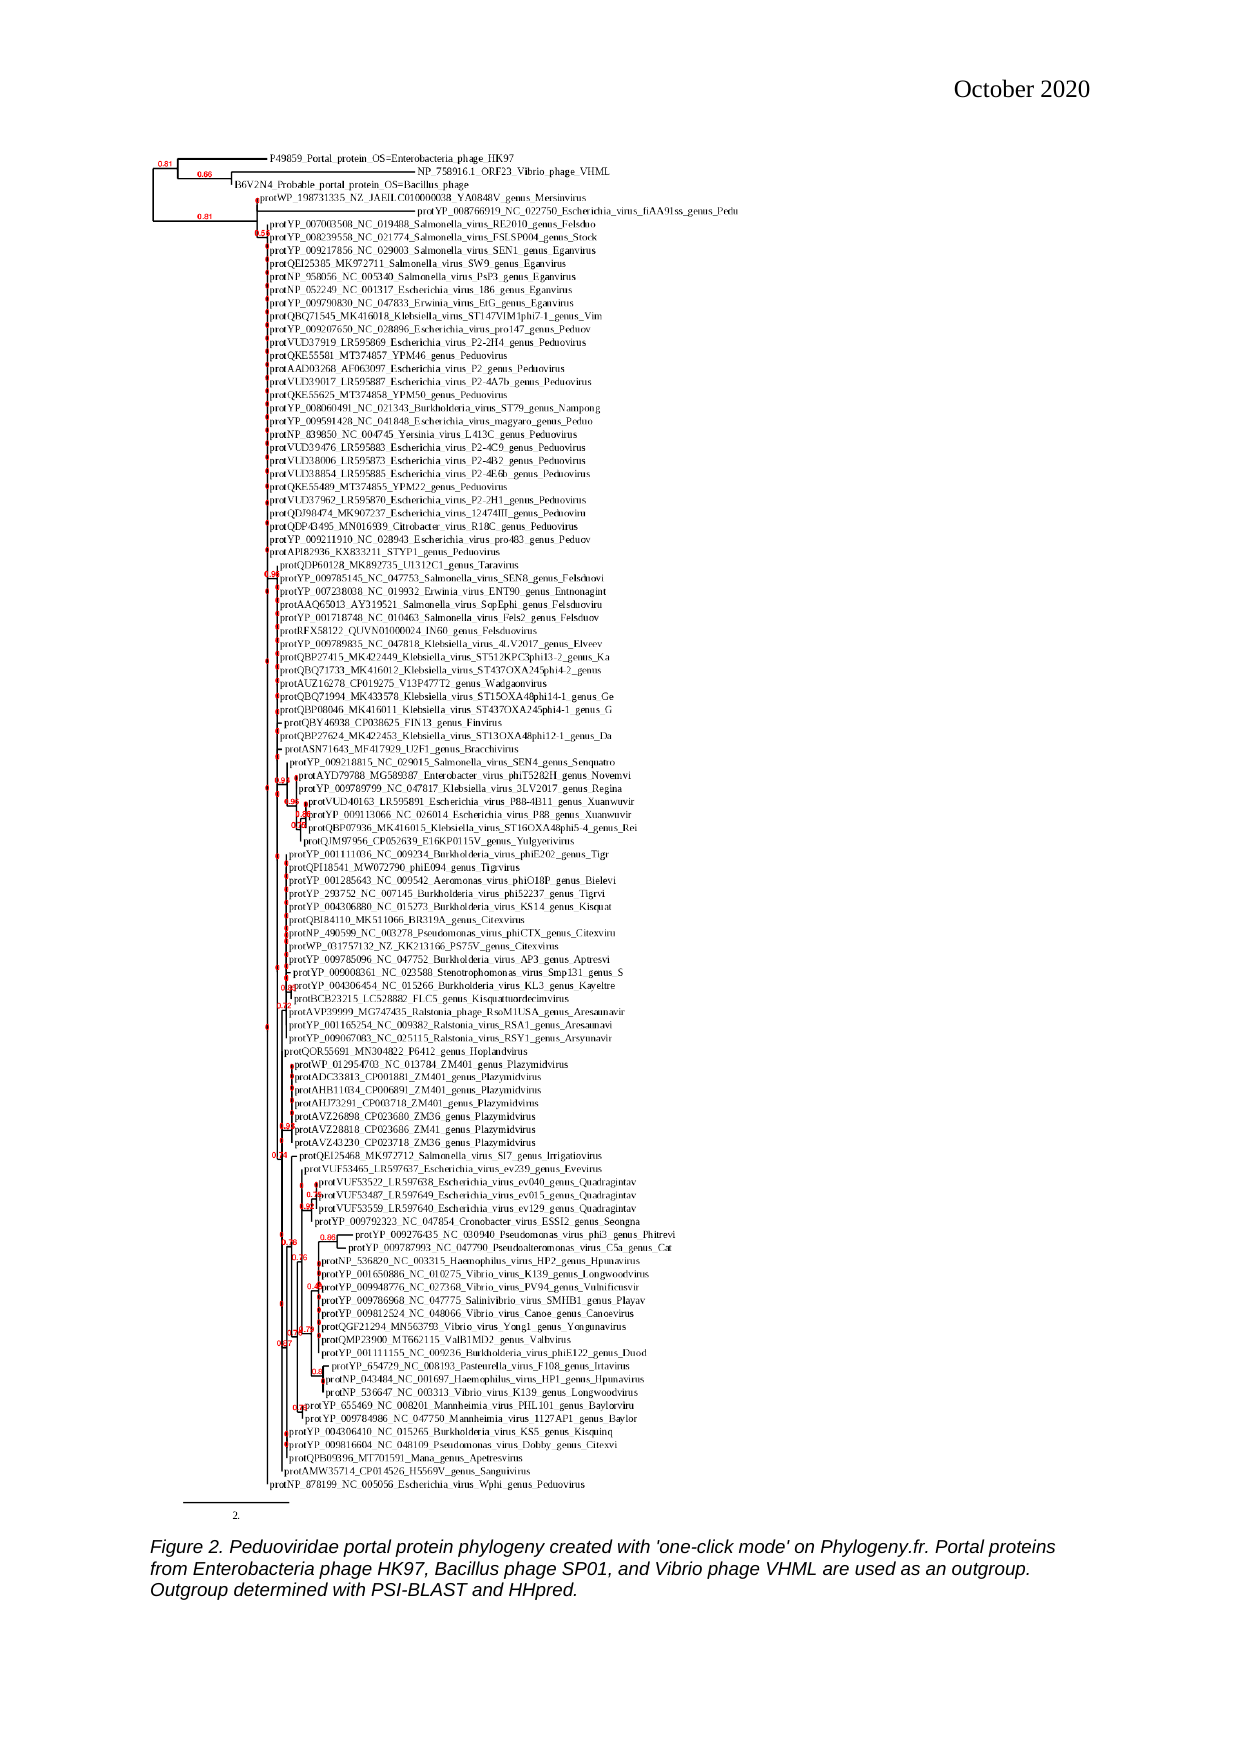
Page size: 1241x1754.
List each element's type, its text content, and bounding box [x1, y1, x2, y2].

text Figure 2. Peduoviridae portal protein phylogeny created with 'one-click mode' on Phylogeny.fr. Portal proteins from Enterobacteria phage HK97, Bacillus phage SP01, and Vibrio phage VHML are used as an outgroup. Outgroup determined with PSI-BLAST and HHpred. [150, 1536, 1090, 1600]
picture [150, 150, 884, 1524]
